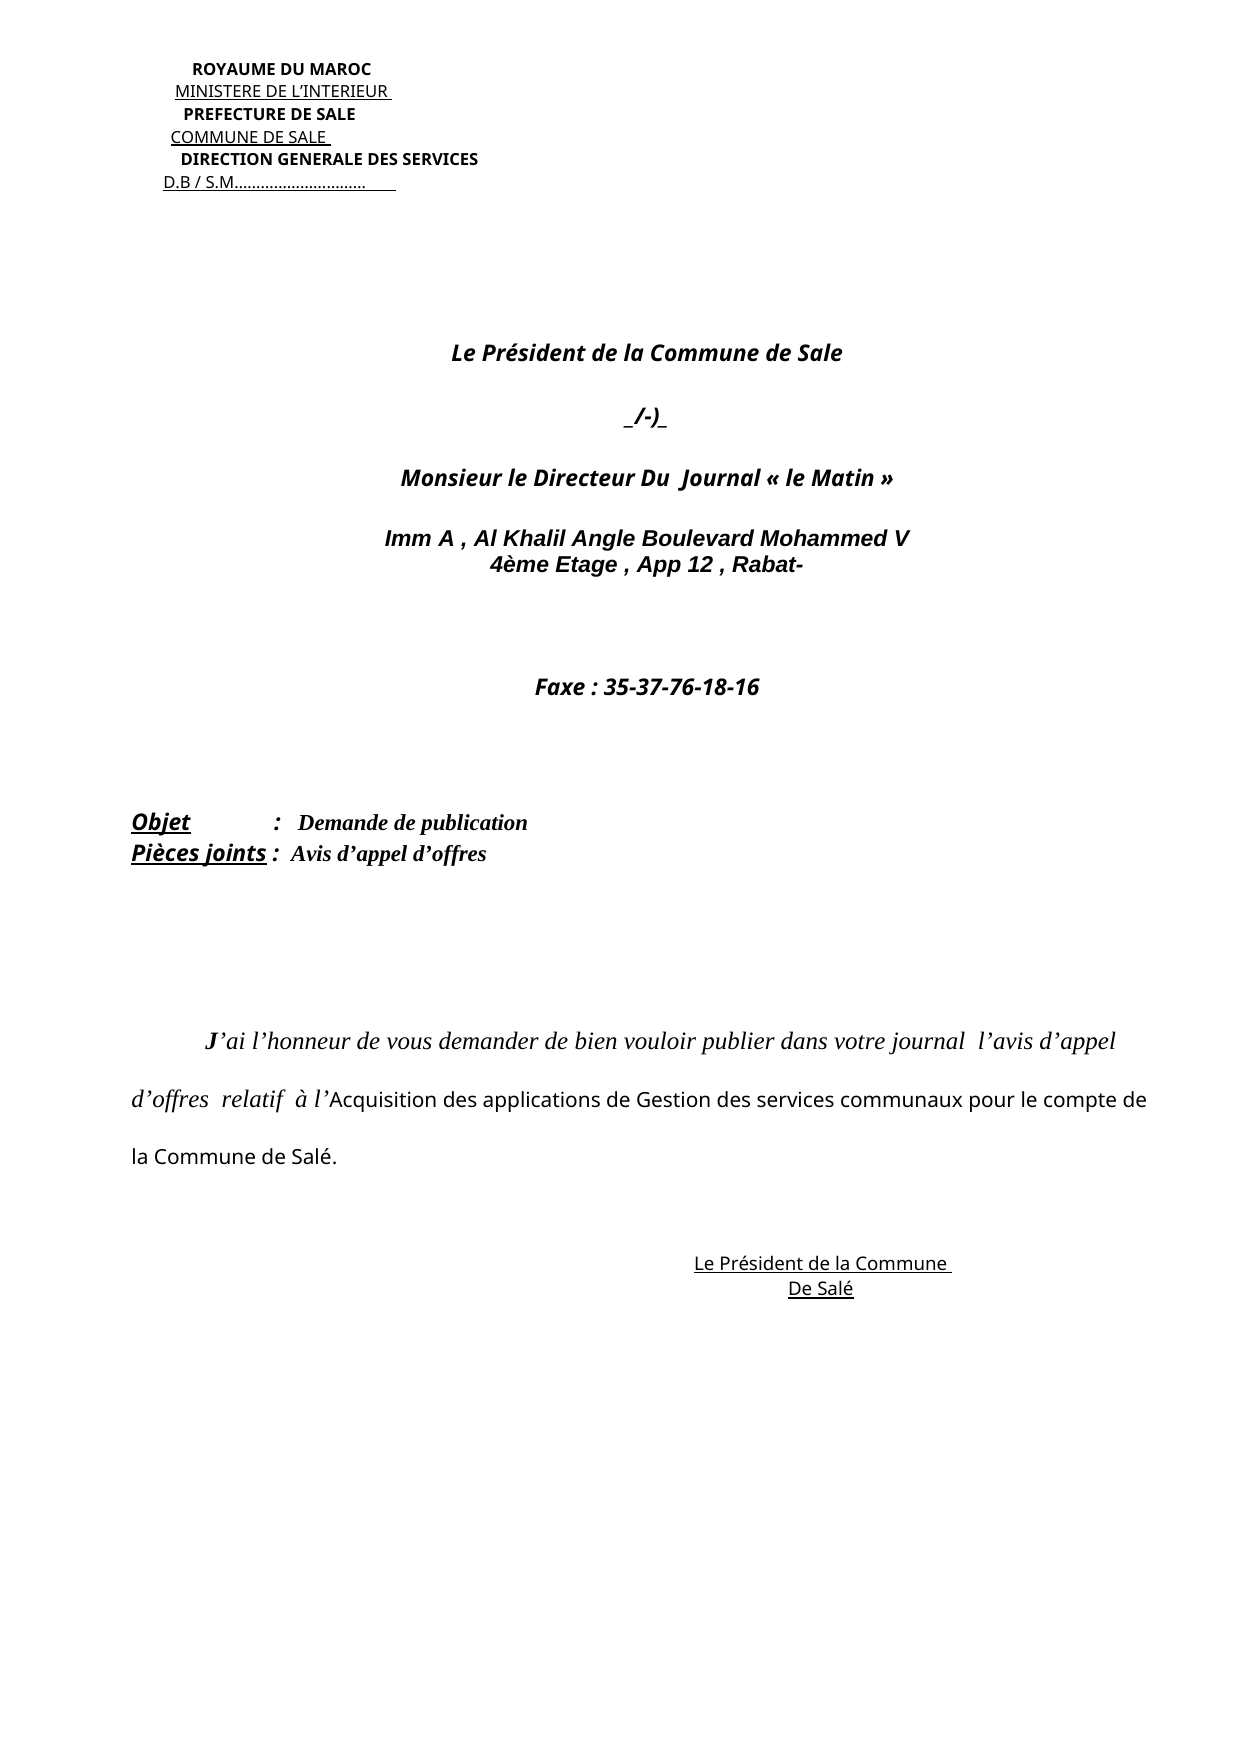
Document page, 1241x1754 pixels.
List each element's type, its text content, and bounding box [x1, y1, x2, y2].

text Pièces joints : Avis d’appel d’offres [131, 837, 1162, 868]
text _/-)_ [131, 399, 1162, 431]
text COMMUNE DE SALE [131, 125, 1162, 148]
text Monsieur le Directeur Du Journal « le Matin » [131, 462, 1162, 493]
text De Salé [131, 1276, 1162, 1301]
text ROYAUME DU MAROC [131, 57, 1162, 80]
text J’ai l’honneur de vous demander de bien vouloir publier dans votre journal l’avis d’appel d’offres relatif à l’Acquisition des applications de Gestion des services communaux pour le compte de la Commune de Salé. [131, 1026, 1162, 1170]
text D.B / S.M………………………… [131, 171, 1162, 193]
text Faxe : 35-37-76-18-16 [131, 671, 1162, 702]
text Le Président de la Commune [353, 1250, 1162, 1276]
text 4ème Etage , App 12 , Rabat- [131, 551, 1162, 577]
text PREFECTURE DE SALE [131, 102, 1162, 125]
text Imm A , Al Khalil Angle Boulevard Mohammed V [131, 524, 1162, 551]
text MINISTERE DE L’INTERIEUR [131, 80, 1162, 102]
text Le Président de la Commune de Sale [131, 337, 1162, 368]
text Objet : Demande de publication [131, 806, 1162, 837]
text DIRECTION GENERALE DES SERVICES [131, 148, 1162, 171]
